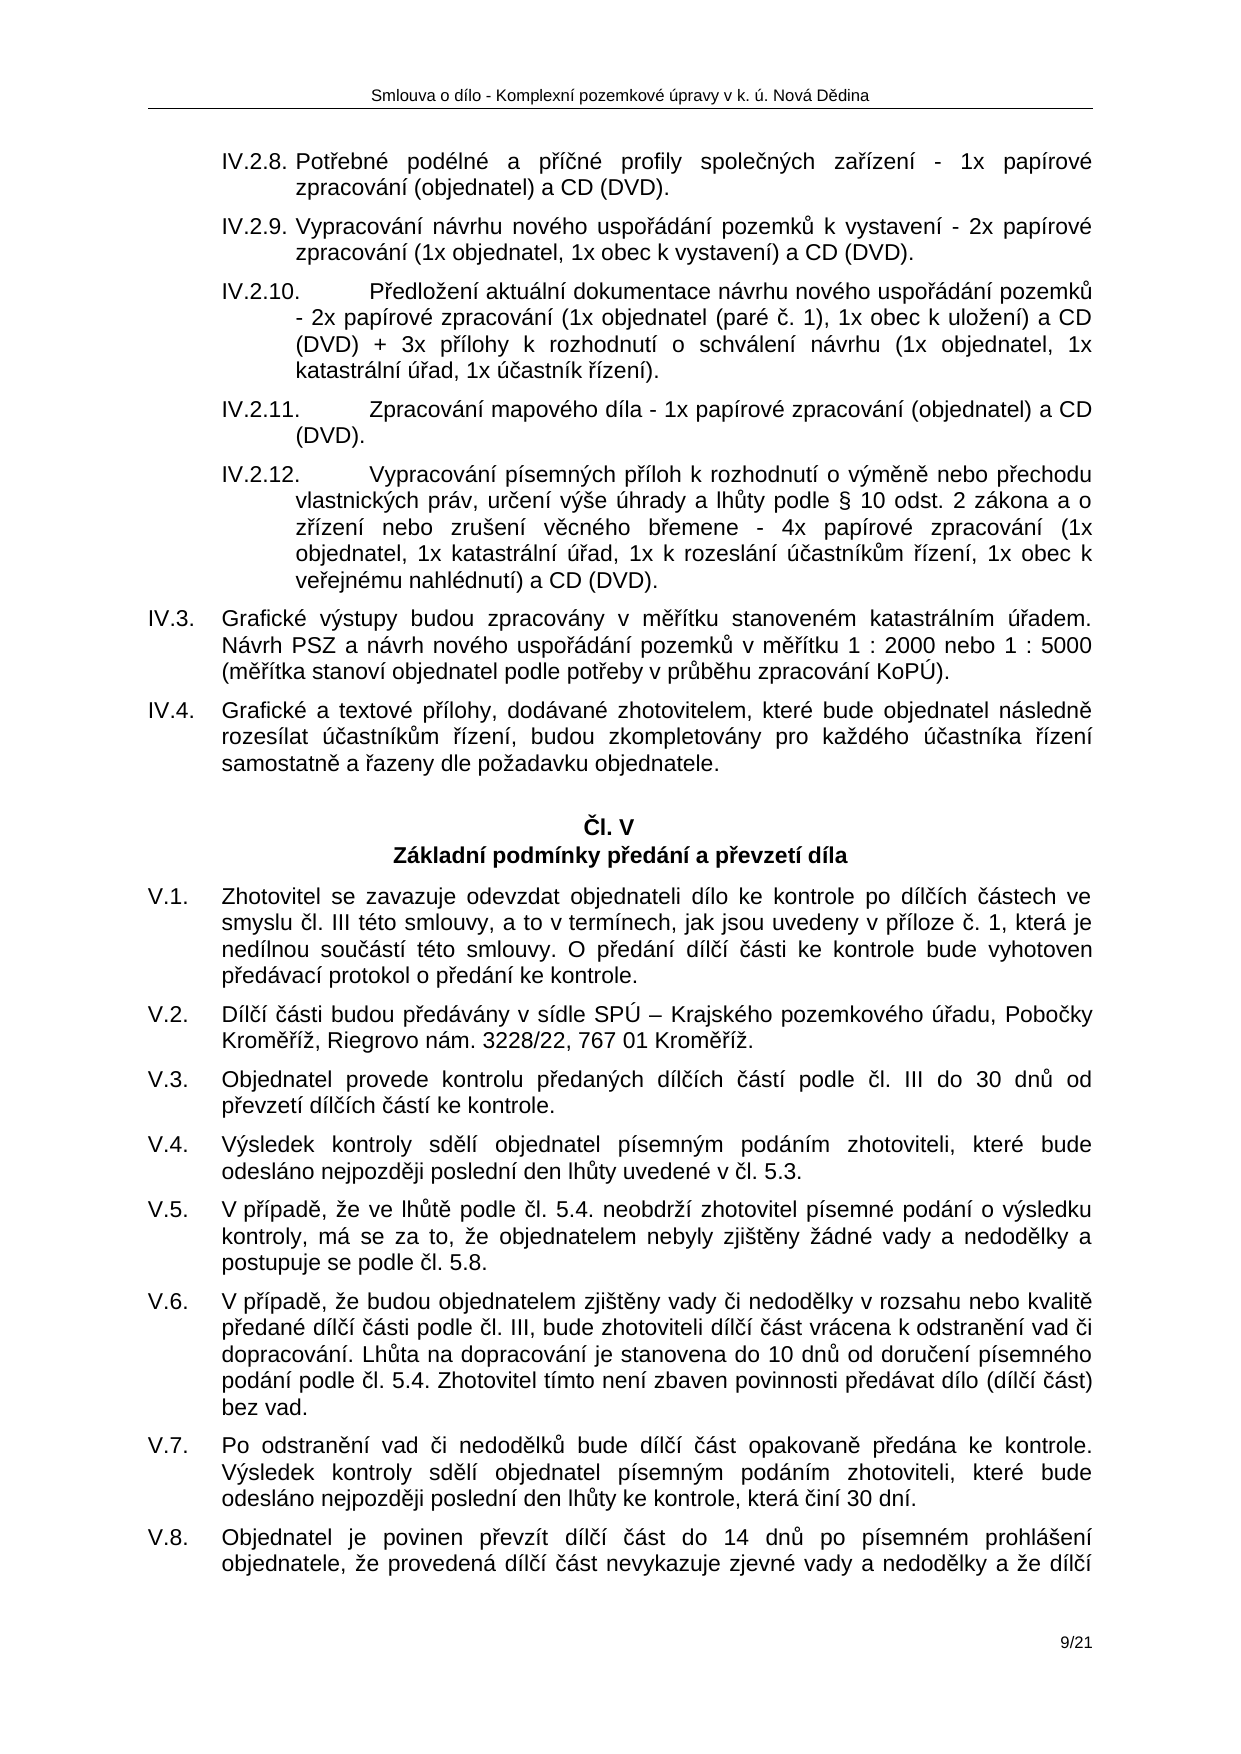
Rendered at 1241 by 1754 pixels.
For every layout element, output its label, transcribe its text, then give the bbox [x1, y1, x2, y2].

list V případě, že ve lhůtě podle čl. 5.4. neobdrží zhotovitel písemné podání o výsledku kontroly, má se za to, že objednatelem nebyly zjištěny žádné vady a nedodělky a postupuje se podle čl. 5.8. [148, 1196, 1093, 1276]
list Výsledek kontroly sdělí objednatel písemným podáním zhotoviteli, které bude odesláno nejpozději poslední den lhůty uvedené v čl. 5.3. [148, 1131, 1093, 1184]
text Vypracování návrhu nového uspořádání pozemků k vystavení - 2x papírové zpracování (1x objednatel, 1x obec k vystavení) a CD (DVD). [221, 213, 1093, 266]
text Potřebné podélné a příčné profily společných zařízení - 1x papírové zpracování (objednatel) a CD (DVD). [221, 148, 1093, 200]
list Grafické a textové přílohy, dodávané zhotovitelem, které bude objednatel následně rozesílat účastníkům řízení, budou zkompletovány pro každého účastníka řízení samostatně a řazeny dle požadavku objednatele. [148, 697, 1093, 776]
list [148, 1524, 1093, 1577]
list Zhotovitel se zavazuje odevzdat objednateli dílo ke kontrole po dílčích částech ve smyslu čl. III této smlouvy, a to v termínech, jak jsou uvedeny v příloze č. 1, která je nedílnou součástí této smlouvy. O předání dílčí části ke kontrole bude vyhotoven předávací protokol o předání ke kontrole. [148, 883, 1093, 988]
text Předložení aktuální dokumentace návrhu nového uspořádání pozemků - 2x papírové zpracování (1x objednatel (paré č. 1), 1x obec k uložení) a CD (DVD) + 3x přílohy k rozhodnutí o schválení návrhu (1x objednatel, 1x katastrální úřad, 1x účastník řízení). [221, 278, 1093, 383]
list Po odstranění vad či nedodělků bude dílčí část opakovaně předána ke kontrole. Výsledek kontroly sdělí objednatel písemným podáním zhotoviteli, které bude odesláno nejpozději poslední den lhůty ke kontrole, která činí 30 dní. [148, 1432, 1093, 1511]
list V případě, že budou objednatelem zjištěny vady či nedodělky v rozsahu nebo kvalitě předané dílčí části podle čl. III, bude zhotoviteli dílčí část vrácena k odstranění vad či dopracování. Lhůta na dopracování je stanovena do 10 dnů od doručení písemného podání podle čl. 5.4. Zhotovitel tímto není zbaven povinnosti předávat dílo (dílčí část) bez vad. [148, 1288, 1093, 1420]
text Zpracování mapového díla - 1x papírové zpracování (objednatel) a CD (DVD). [221, 396, 1093, 449]
text Základní podmínky předání a převzetí díla [148, 813, 1093, 868]
list Grafické výstupy budou zpracovány v měřítku stanoveném katastrálním úřadem. Návrh PSZ a návrh nového uspořádání pozemků v měřítku 1 : 2000 nebo 1 : 5000 (měřítka stanoví objednatel podle potřeby v průběhu zpracování KoPÚ). [148, 605, 1093, 684]
text Vypracování písemných příloh k rozhodnutí o výměně nebo přechodu vlastnických práv, určení výše úhrady a lhůty podle § 10 odst. 2 zákona a o zřízení nebo zrušení věcného břemene - 4x papírové zpracování (1x objednatel, 1x katastrální úřad, 1x k rozeslání účastníkům řízení, 1x obec k veřejnému nahlédnutí) a CD (DVD). [221, 461, 1093, 593]
list Objednatel provede kontrolu předaných dílčích částí podle čl. III do 30 dnů od převzetí dílčích částí ke kontrole. [148, 1066, 1093, 1119]
list Dílčí části budou předávány v sídle SPÚ – Krajského pozemkového úřadu, Pobočky Kroměříž, Riegrovo nám. 3228/22, 767 01 Kroměříž. [148, 1001, 1093, 1053]
